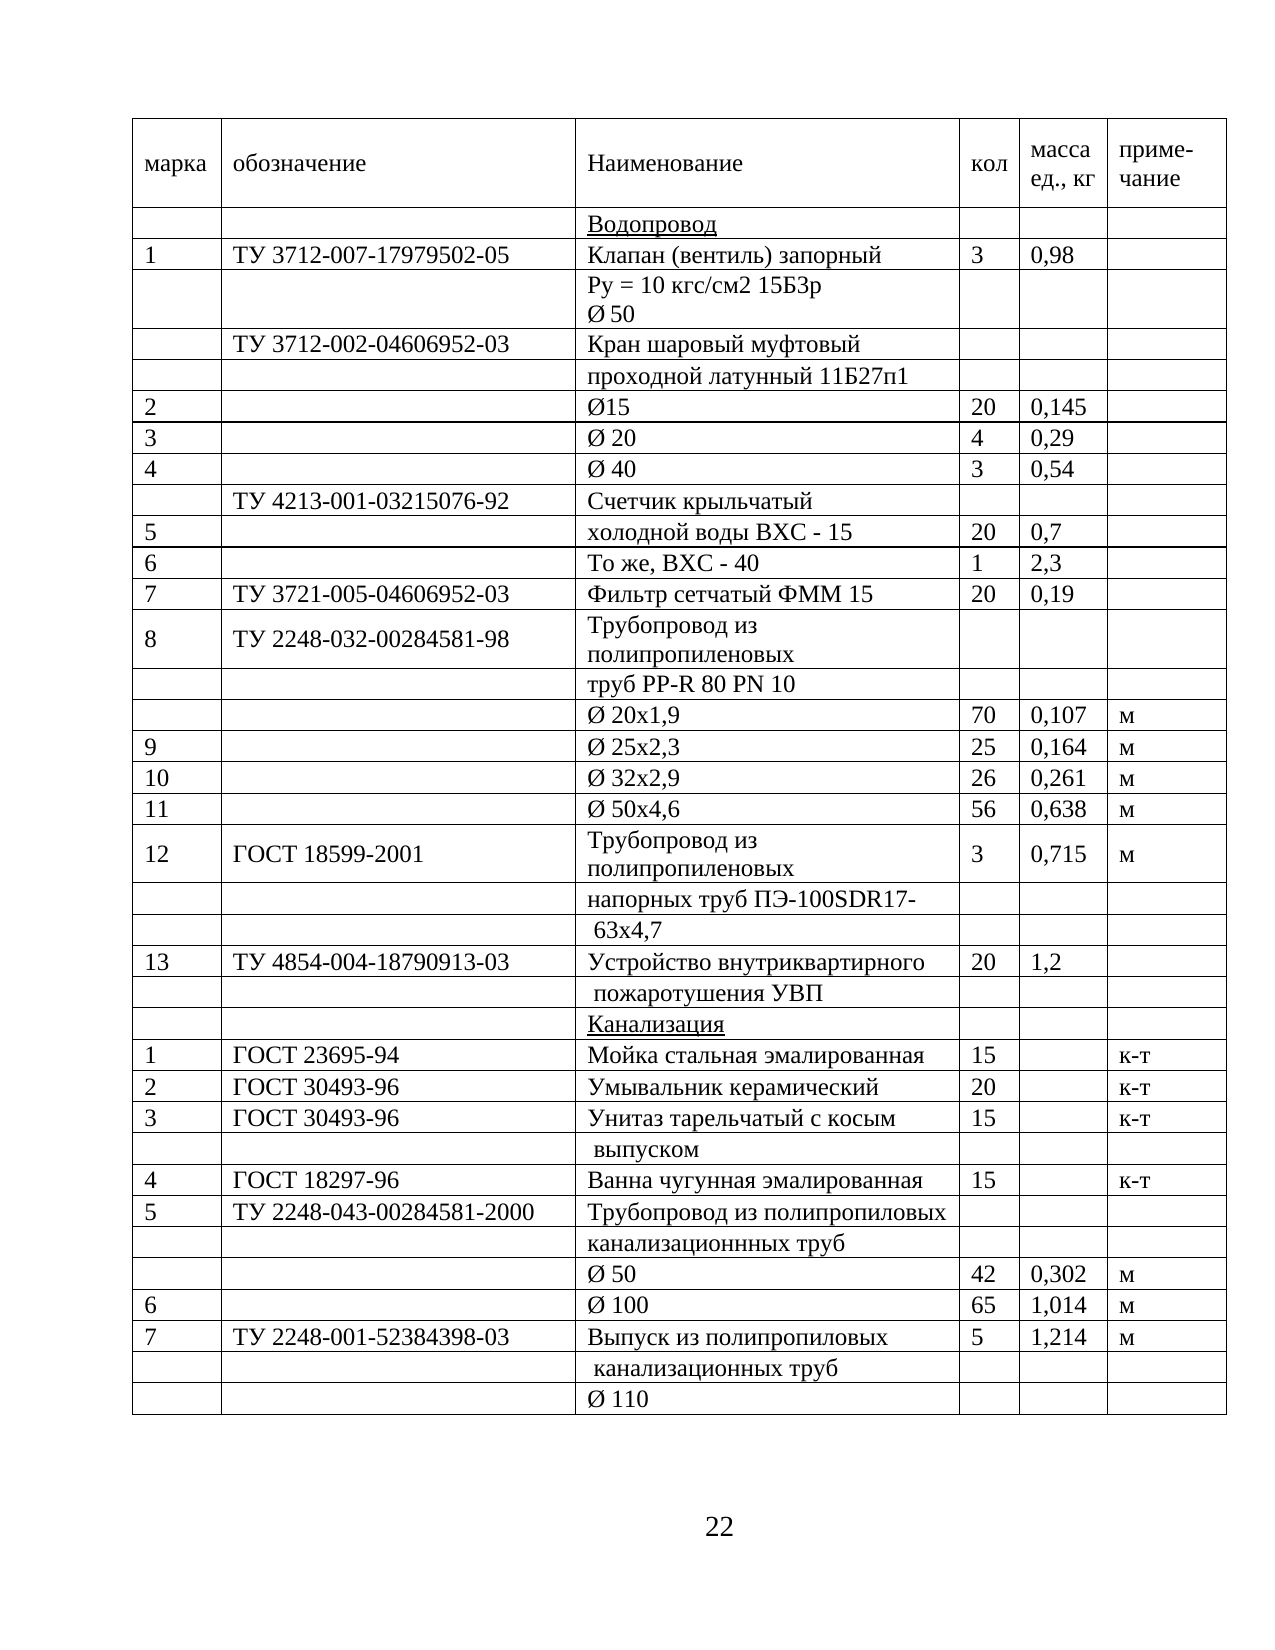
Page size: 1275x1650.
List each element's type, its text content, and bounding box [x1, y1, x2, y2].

table_cell [133, 1352, 221, 1382]
table_cell 6 [133, 1290, 221, 1320]
table_cell 20 [960, 391, 1019, 421]
table_cell Кран шаровый муфтовый [576, 329, 959, 359]
table_cell [960, 1227, 1019, 1257]
table_cell канализационнных труб [576, 1227, 959, 1257]
table_cell ТУ 4213-001-03215076-92 [222, 485, 575, 515]
table_cell Унитаз тарельчатый с косым [576, 1102, 959, 1132]
table_header кол [960, 119, 1019, 207]
table_cell 1 [960, 548, 1019, 578]
table_cell [133, 883, 221, 913]
table_cell Ø 25x2,3 [576, 731, 959, 761]
table_cell канализационных труб [576, 1352, 959, 1382]
table_cell [133, 270, 221, 328]
table_cell 6 [133, 548, 221, 578]
table_cell [1108, 1383, 1226, 1413]
table_cell [1108, 946, 1226, 976]
table_cell [133, 1383, 221, 1413]
table_cell [222, 423, 575, 453]
table_cell 0,302 [1020, 1258, 1107, 1288]
table_cell Ø 50x4,6 [576, 794, 959, 824]
table_cell [1108, 1196, 1226, 1226]
table_cell [222, 915, 575, 945]
table_cell Ø15 [576, 391, 959, 421]
table_cell 0,29 [1020, 423, 1107, 453]
table_cell Умывальник керамический [576, 1071, 959, 1101]
table_cell [133, 977, 221, 1007]
table_cell холодной воды ВХС - 15 [576, 516, 959, 546]
table_cell [1108, 883, 1226, 913]
table_cell [133, 1133, 221, 1163]
table_cell [1108, 548, 1226, 578]
table_cell 2 [133, 1071, 221, 1101]
table_cell [133, 208, 221, 238]
table_cell [222, 1258, 575, 1288]
table_cell 0,164 [1020, 731, 1107, 761]
table_cell 2,3 [1020, 548, 1107, 578]
table_cell [1020, 1040, 1107, 1070]
table_cell 7 [133, 1321, 221, 1351]
table_cell 3 [960, 454, 1019, 484]
table_cell Устройство внутриквартирного [576, 946, 959, 976]
table_cell [133, 1008, 221, 1038]
table_cell Выпуск из полипропиловых [576, 1321, 959, 1351]
table_cell [1020, 1383, 1107, 1413]
table_cell Трубопровод из полипропиленовых [576, 610, 959, 667]
table_cell [960, 485, 1019, 515]
table_cell [222, 883, 575, 913]
table_cell 0,715 [1020, 825, 1107, 882]
table_cell 20 [960, 1071, 1019, 1101]
table_cell 56 [960, 794, 1019, 824]
table_cell [1020, 1165, 1107, 1195]
table_cell [960, 208, 1019, 238]
table_cell [1020, 610, 1107, 667]
table_cell [222, 208, 575, 238]
table_cell [222, 1227, 575, 1257]
table_cell [133, 329, 221, 359]
table_cell 42 [960, 1258, 1019, 1288]
table_cell [960, 915, 1019, 945]
table_cell [222, 360, 575, 390]
table_cell 12 [133, 825, 221, 882]
table_cell Ø 20 [576, 423, 959, 453]
table_cell 7 [133, 579, 221, 609]
table_cell [1020, 1352, 1107, 1382]
table_cell [960, 669, 1019, 699]
table_cell ГОСТ 18297-96 [222, 1165, 575, 1195]
table_cell [133, 1227, 221, 1257]
table_cell [1020, 360, 1107, 390]
table_cell [960, 977, 1019, 1007]
table_cell [960, 329, 1019, 359]
table_cell м [1108, 700, 1226, 730]
table_cell 1 [133, 239, 221, 269]
table_cell [1020, 1071, 1107, 1101]
table_cell [960, 1008, 1019, 1038]
table_cell ТУ 2248-032-00284581-98 [222, 610, 575, 667]
table_cell [1108, 454, 1226, 484]
table_cell ТУ 2248-001-52384398-03 [222, 1321, 575, 1351]
table_cell 13 [133, 946, 221, 976]
table_header Наименование [576, 119, 959, 207]
table_cell [222, 548, 575, 578]
table_cell 4 [133, 454, 221, 484]
table_cell 5 [960, 1321, 1019, 1351]
table_cell 70 [960, 700, 1019, 730]
table_cell [222, 794, 575, 824]
table_cell Ø 110 [576, 1383, 959, 1413]
table_cell То же, ВХС - 40 [576, 548, 959, 578]
table_cell м [1108, 825, 1226, 882]
table_cell [1108, 1008, 1226, 1038]
table_cell [1108, 239, 1226, 269]
table_cell Ванна чугунная эмалированная [576, 1165, 959, 1195]
table_cell [133, 700, 221, 730]
table_cell м [1108, 731, 1226, 761]
table_cell [222, 1008, 575, 1038]
table_cell [222, 1352, 575, 1382]
table_cell Трубопровод из полипропиленовых [576, 825, 959, 882]
table_cell [222, 391, 575, 421]
table_cell [960, 1352, 1019, 1382]
table_cell 5 [133, 1196, 221, 1226]
table_cell 5 [133, 516, 221, 546]
table_cell 0,261 [1020, 762, 1107, 792]
table_cell [1020, 1227, 1107, 1257]
table_cell [1020, 1008, 1107, 1038]
table_cell 11 [133, 794, 221, 824]
table_cell м [1108, 1258, 1226, 1288]
table_cell [222, 1133, 575, 1163]
table_cell ТУ 4854-004-18790913-03 [222, 946, 575, 976]
table_cell [1020, 1102, 1107, 1132]
table_cell м [1108, 762, 1226, 792]
table_cell Фильтр сетчатый ФММ 15 [576, 579, 959, 609]
table_cell 20 [960, 516, 1019, 546]
table_cell [133, 485, 221, 515]
table_cell м [1108, 794, 1226, 824]
table_cell 65 [960, 1290, 1019, 1320]
table_cell [1108, 1352, 1226, 1382]
table_cell Счетчик крыльчатый [576, 485, 959, 515]
table_cell 20 [960, 946, 1019, 976]
table_cell Ру = 10 кгс/см2 15Б3р Ø 50 [576, 270, 959, 328]
table_cell 3 [960, 239, 1019, 269]
table_cell [1020, 915, 1107, 945]
table_cell м [1108, 1321, 1226, 1351]
table_cell [222, 270, 575, 328]
table_cell [1108, 391, 1226, 421]
table_cell ТУ 3712-002-04606952-03 [222, 329, 575, 359]
table_cell ГОСТ 23695-94 [222, 1040, 575, 1070]
table_cell [1020, 977, 1107, 1007]
table_cell 26 [960, 762, 1019, 792]
table_cell [1020, 669, 1107, 699]
table_cell [1108, 485, 1226, 515]
table_cell Трубопровод из полипропиловых [576, 1196, 959, 1226]
table_cell [222, 1383, 575, 1413]
table_cell [222, 454, 575, 484]
table_cell [1020, 883, 1107, 913]
table_cell 1,014 [1020, 1290, 1107, 1320]
table_cell 0,7 [1020, 516, 1107, 546]
table_cell ТУ 2248-043-00284581-2000 [222, 1196, 575, 1226]
table_cell ГОСТ 18599-2001 [222, 825, 575, 882]
table_cell [222, 977, 575, 1007]
table_cell 0,54 [1020, 454, 1107, 484]
table_cell [1020, 270, 1107, 328]
table_cell 25 [960, 731, 1019, 761]
table_cell [1108, 669, 1226, 699]
table_cell [1020, 329, 1107, 359]
table_cell 2 [133, 391, 221, 421]
table_header приме-чание [1108, 119, 1226, 207]
table_cell [960, 1133, 1019, 1163]
table_cell [1020, 485, 1107, 515]
table_cell напорных труб ПЭ-100SDR17- [576, 883, 959, 913]
table_cell Ø 20x1,9 [576, 700, 959, 730]
table_cell труб PP-R 80 PN 10 [576, 669, 959, 699]
table_cell 4 [960, 423, 1019, 453]
table_cell м [1108, 1290, 1226, 1320]
table_cell Водопровод [576, 208, 959, 238]
table_cell [1108, 915, 1226, 945]
table_cell Ø 50 [576, 1258, 959, 1288]
table_cell 1,214 [1020, 1321, 1107, 1351]
table_cell Ø 100 [576, 1290, 959, 1320]
table_cell к-т [1108, 1102, 1226, 1132]
table_cell 63x4,7 [576, 915, 959, 945]
table_cell [1108, 208, 1226, 238]
table_cell [1020, 1133, 1107, 1163]
table_cell [222, 669, 575, 699]
table_cell 0,145 [1020, 391, 1107, 421]
table_cell 9 [133, 731, 221, 761]
table_cell 20 [960, 579, 1019, 609]
table_cell Канализация [576, 1008, 959, 1038]
table_cell [1108, 329, 1226, 359]
table_cell Ø 40 [576, 454, 959, 484]
table_cell 3 [133, 1102, 221, 1132]
table_cell Ø 32x2,9 [576, 762, 959, 792]
table_cell [1108, 423, 1226, 453]
table_cell [960, 883, 1019, 913]
table_cell [222, 1290, 575, 1320]
table_cell [960, 1383, 1019, 1413]
table_cell [960, 1196, 1019, 1226]
table_cell [222, 762, 575, 792]
table_cell [133, 915, 221, 945]
table_cell Клапан (вентиль) запорный [576, 239, 959, 269]
table_cell [222, 731, 575, 761]
table_cell Мойка стальная эмалированная [576, 1040, 959, 1070]
table_cell ТУ 3721-005-04606952-03 [222, 579, 575, 609]
table_cell ГОСТ 30493-96 [222, 1071, 575, 1101]
table_cell выпуском [576, 1133, 959, 1163]
table_cell 0,107 [1020, 700, 1107, 730]
table_cell 0,98 [1020, 239, 1107, 269]
table_cell к-т [1108, 1071, 1226, 1101]
table_cell [133, 669, 221, 699]
table_cell 3 [960, 825, 1019, 882]
table_header масса ед., кг [1020, 119, 1107, 207]
table_cell ТУ 3712-007-17979502-05 [222, 239, 575, 269]
table_cell [1108, 270, 1226, 328]
table_cell 10 [133, 762, 221, 792]
table_cell [133, 360, 221, 390]
table_cell [1020, 1196, 1107, 1226]
table_cell 0,19 [1020, 579, 1107, 609]
table_cell проходной латунный 11Б27п1 [576, 360, 959, 390]
table_cell ГОСТ 30493-96 [222, 1102, 575, 1132]
table_cell пожаротушения УВП [576, 977, 959, 1007]
table_cell 1,2 [1020, 946, 1107, 976]
table_cell [1108, 516, 1226, 546]
table_header обозначение [222, 119, 575, 207]
table_cell [133, 1258, 221, 1288]
table_cell [1108, 360, 1226, 390]
table_cell к-т [1108, 1040, 1226, 1070]
table_cell [1108, 977, 1226, 1007]
table_cell [960, 360, 1019, 390]
table_cell [960, 610, 1019, 667]
table_cell 15 [960, 1165, 1019, 1195]
table_cell [1108, 1227, 1226, 1257]
table_cell к-т [1108, 1165, 1226, 1195]
table_cell [222, 516, 575, 546]
table_cell 0,638 [1020, 794, 1107, 824]
table_header марка [133, 119, 221, 207]
table_cell [1020, 208, 1107, 238]
table_cell [1108, 1133, 1226, 1163]
table_cell 15 [960, 1102, 1019, 1132]
table_cell [1108, 610, 1226, 667]
table_cell 1 [133, 1040, 221, 1070]
table_cell 4 [133, 1165, 221, 1195]
table_cell 8 [133, 610, 221, 667]
table_cell [222, 700, 575, 730]
table_cell 3 [133, 423, 221, 453]
table_cell [1108, 579, 1226, 609]
table_cell 15 [960, 1040, 1019, 1070]
table_cell [960, 270, 1019, 328]
